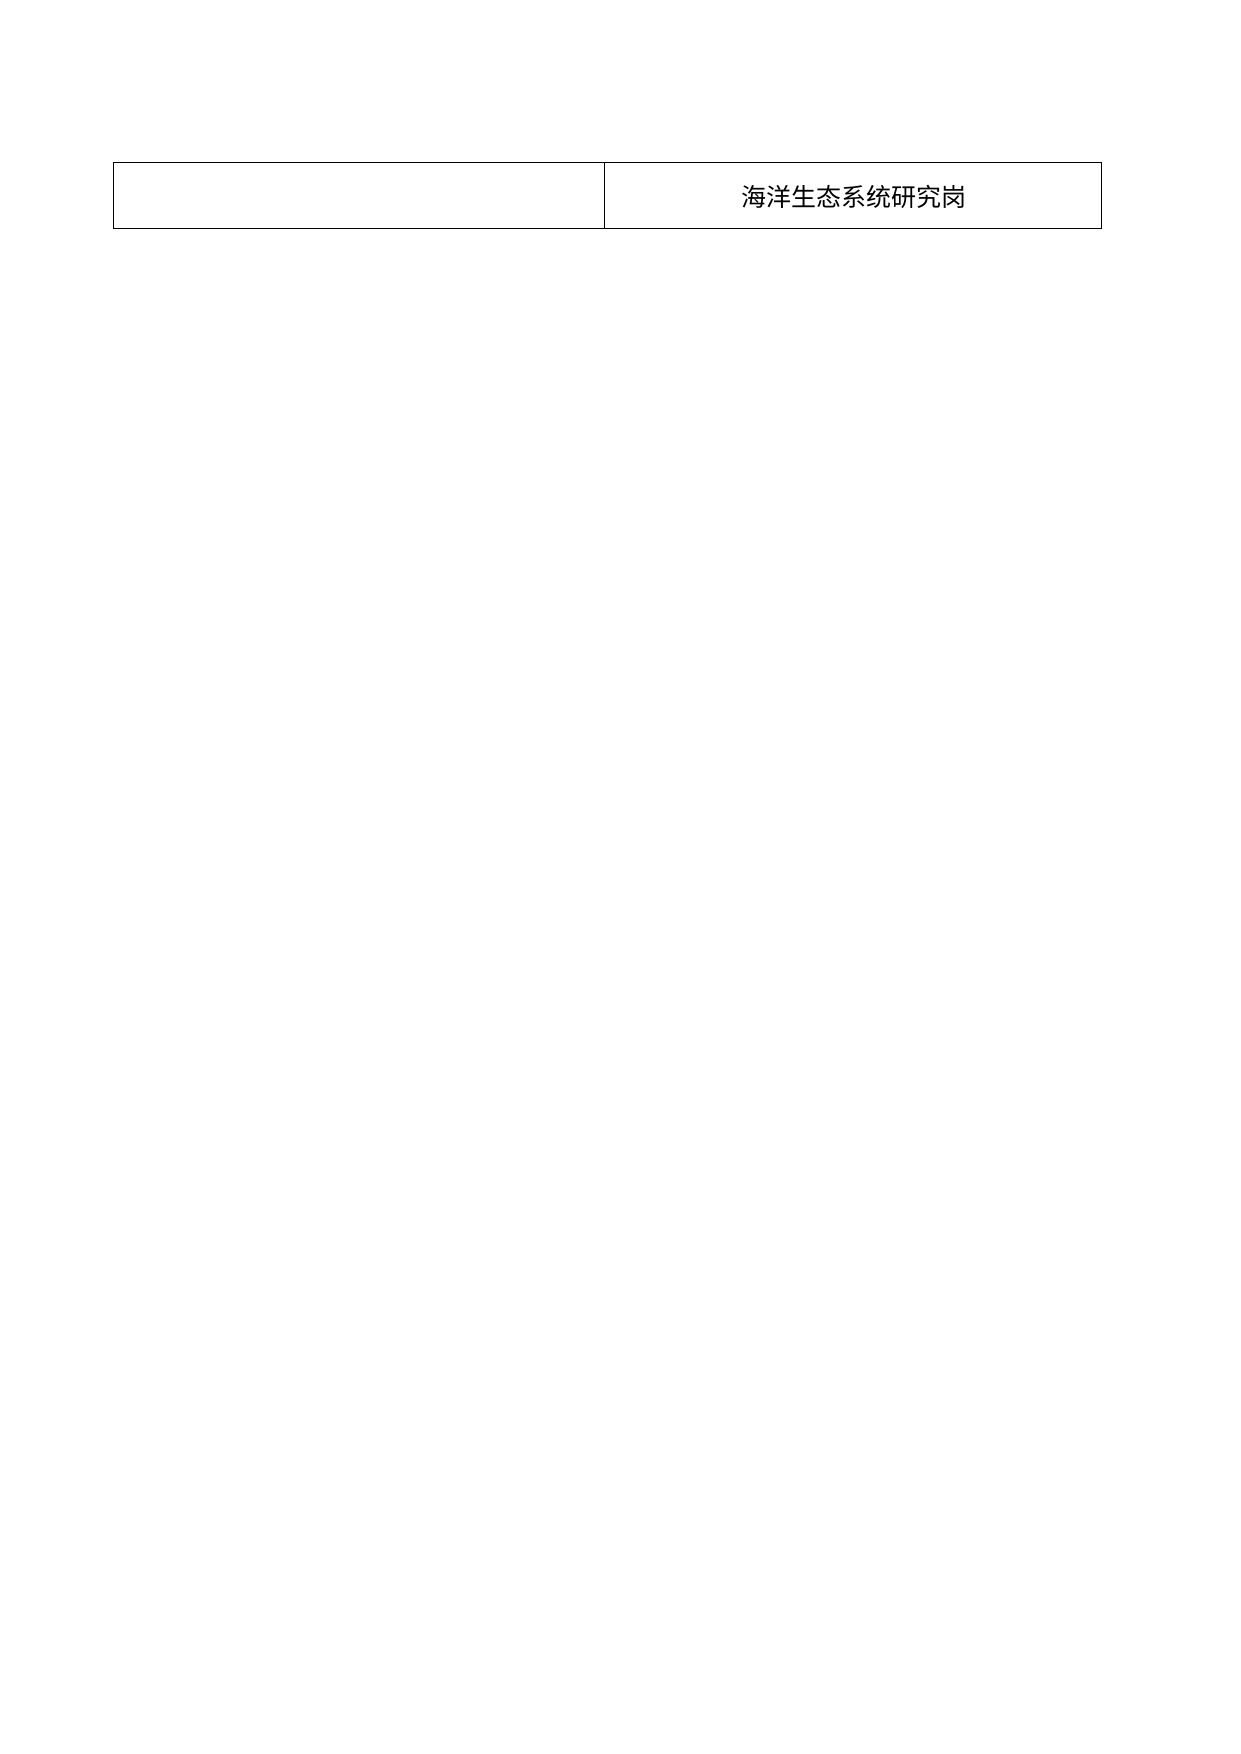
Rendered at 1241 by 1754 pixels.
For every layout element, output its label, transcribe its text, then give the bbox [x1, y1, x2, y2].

table_cell [114, 163, 604, 228]
table_cell 海洋生态系统研究岗 [605, 163, 1101, 228]
